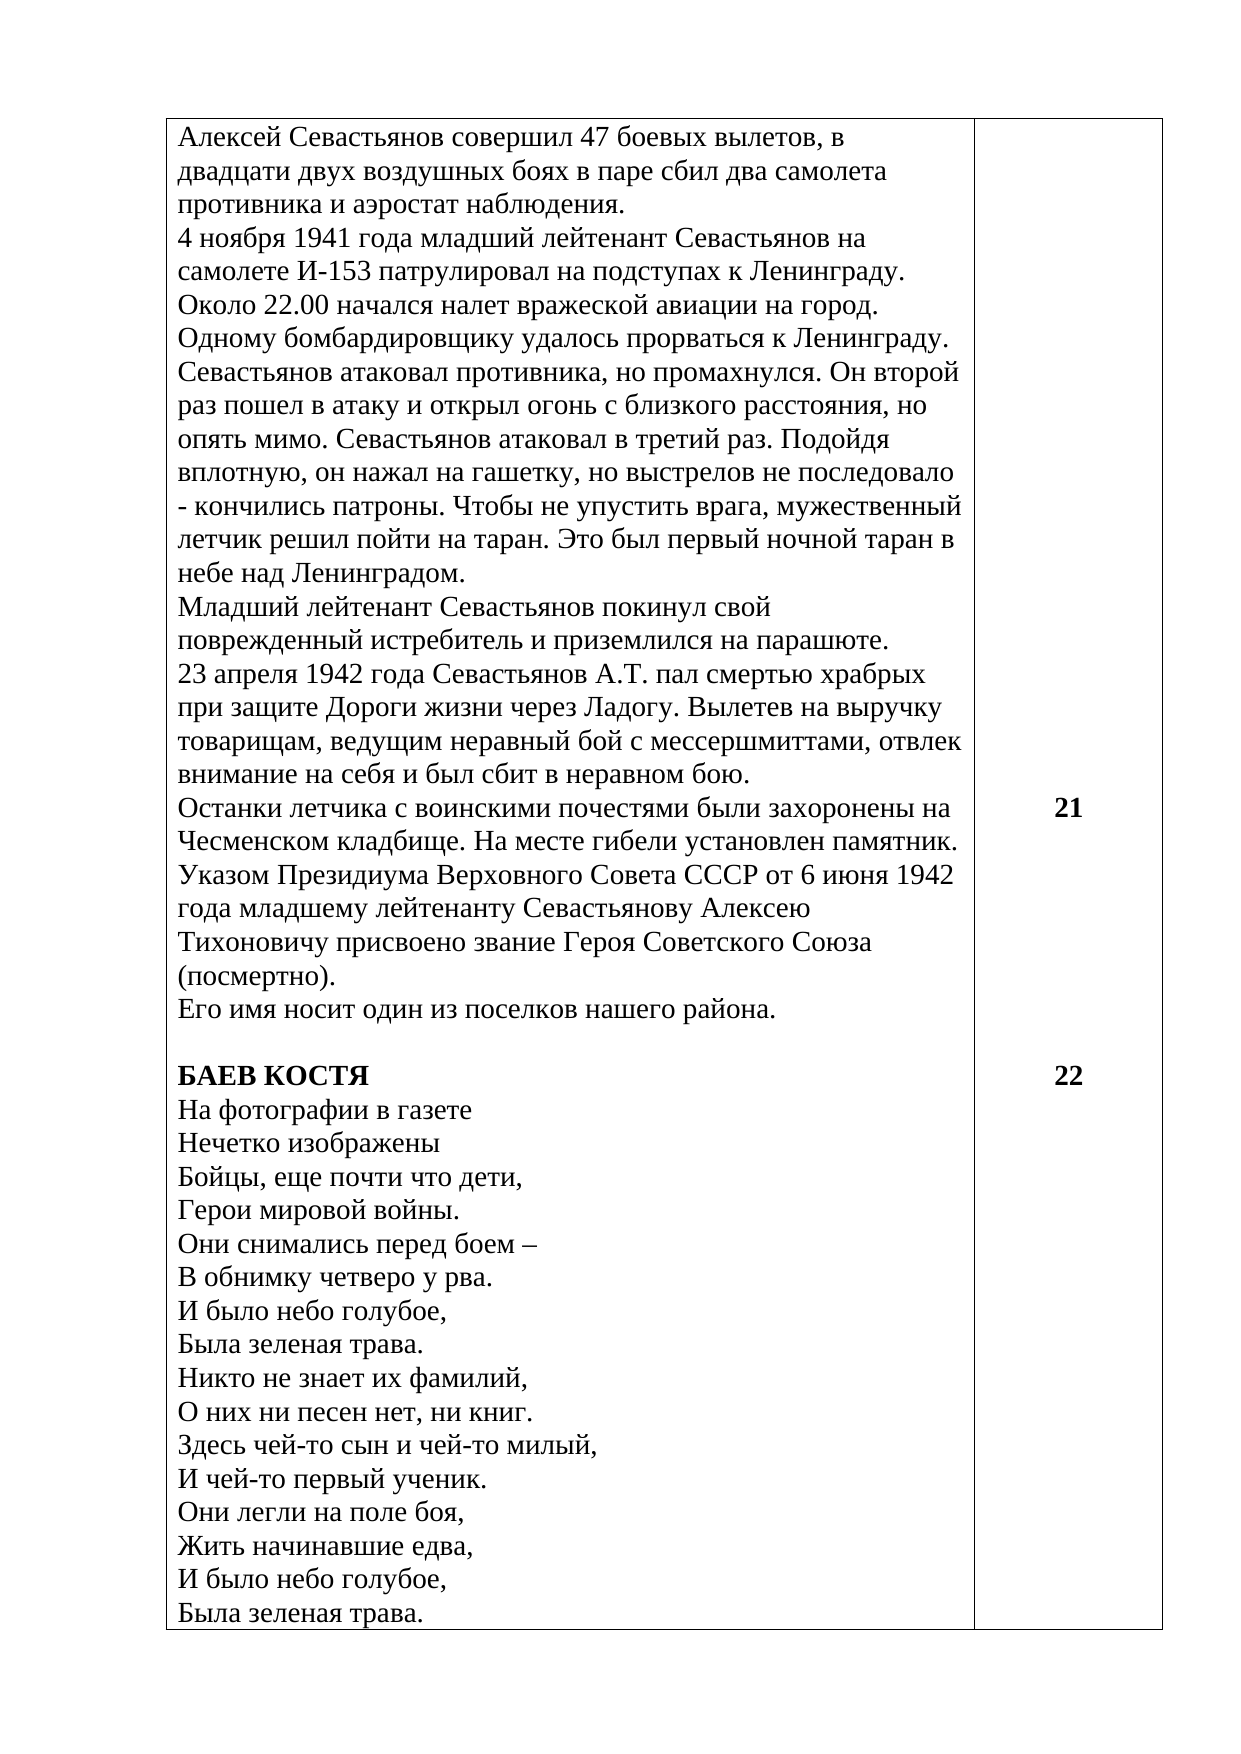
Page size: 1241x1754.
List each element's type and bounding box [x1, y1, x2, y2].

table_cell [975, 119, 1162, 1628]
table_cell [167, 119, 974, 1628]
